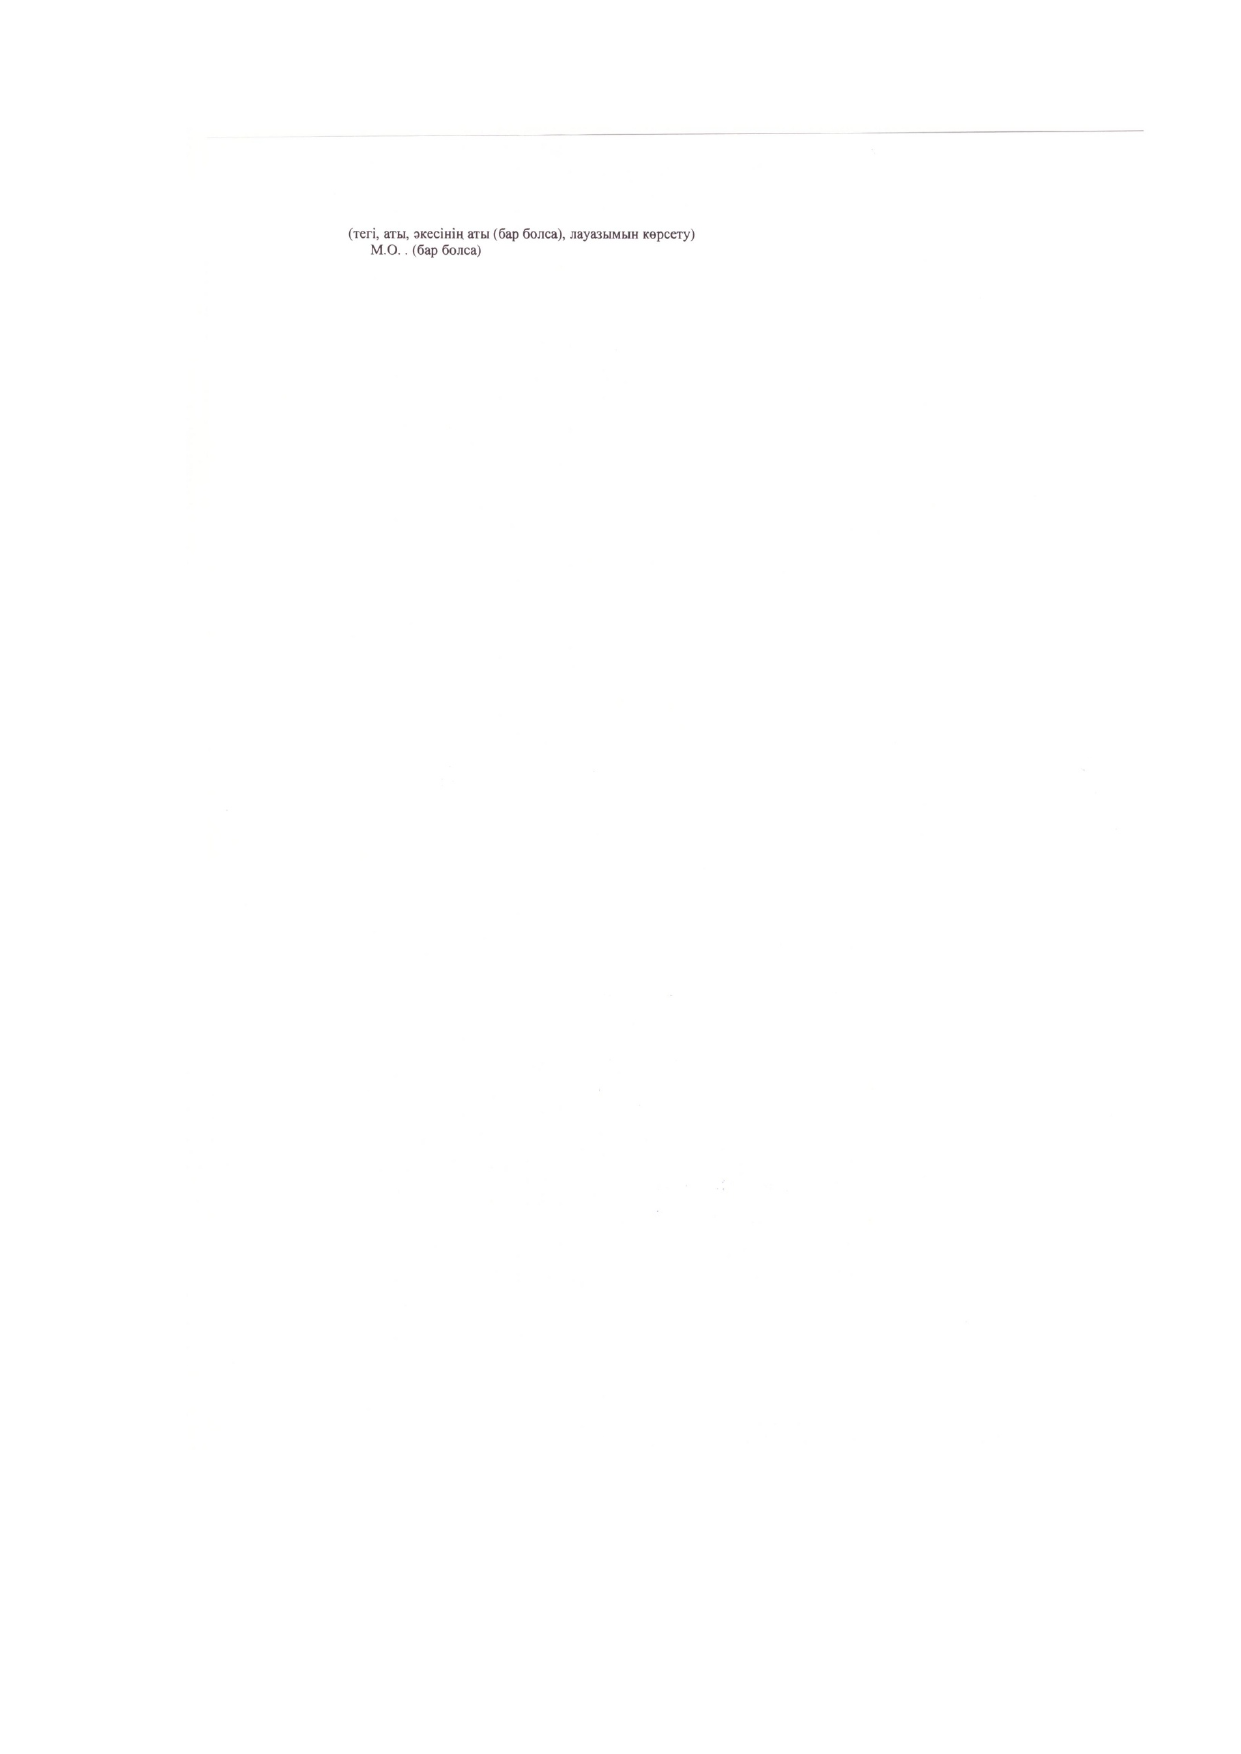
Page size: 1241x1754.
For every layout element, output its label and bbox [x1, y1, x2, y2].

picture [177, 118, 1152, 1458]
